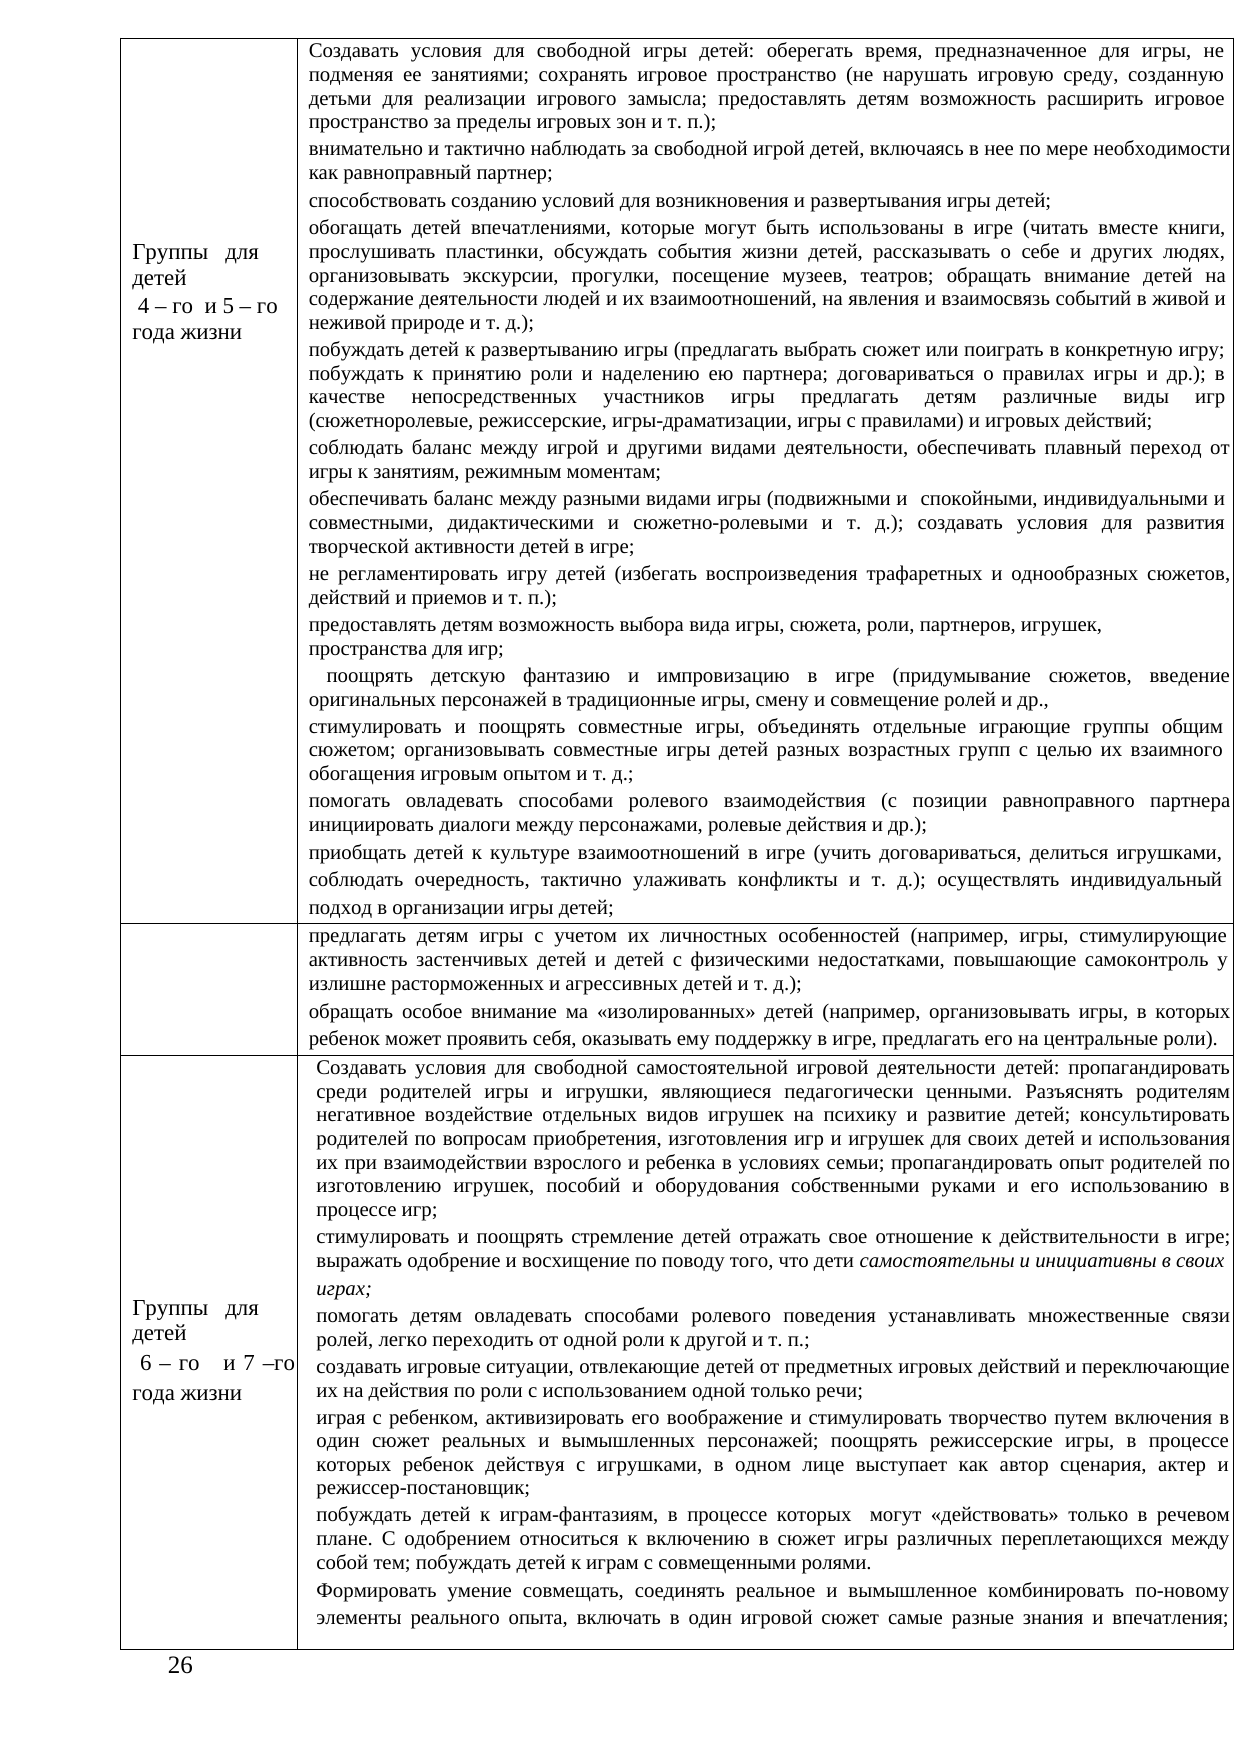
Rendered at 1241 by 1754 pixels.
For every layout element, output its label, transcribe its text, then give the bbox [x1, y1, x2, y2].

table_cell [121, 924, 297, 1054]
table_cell Группы для детей 4 – го и 5 – го года жизни [121, 39, 297, 923]
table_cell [121, 1056, 297, 1649]
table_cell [298, 1056, 1233, 1649]
table_cell предлагать детям игры с учетом их личностных особенностей (например, игры, стимулирующие активность застенчивых детей и детей с физическими недостатками, повышающие самоконтроль у излишне расторможенных и агрессивных детей и т. д.); обращать особое внимание ма «изолированных» детей (например, организовывать игры, в которых ребенок может проявить себя, оказывать ему поддержку в игре, предлагать его на центральные роли). [298, 924, 1233, 1054]
table_cell Создавать условия для свободной игры детей: оберегать время, предназначенное для игры, не подменяя ее занятиями; сохранять игровое пространство (не нарушать игровую среду, созданную детьми для реализации игрового замысла; предоставлять детям возможность расширить игровое пространство за пределы игровых зон и т. п.); внимательно и тактично наблюдать за свободной игрой детей, включаясь в нее по мере необходимости как равноправный партнер; способствовать созданию условий для возникновения и развертывания игры детей; обогащать детей впечатлениями, которые могут быть использованы в игре (читать вместе книги, прослушивать пластинки, обсуждать события жизни детей, рассказывать о себе и других людях, организовывать экскурсии, прогулки, посещение музеев, театров; обращать внимание детей на содержание деятельности людей и их взаимоотношений, на явления и взаимосвязь событий в живой и неживой природе и т. д.); побуждать детей к развертыванию игры (предлагать выбрать сюжет или поиграть в конкретную игру; побуждать к принятию роли и наделению ею партнера; договариваться о правилах игры и др.); в качестве непосредственных участников игры предлагать детям различные виды игр (сюжетноролевые, режиссерские, игры-драматизации, игры с правилами) и игровых действий; соблюдать баланс между игрой и другими видами деятельности, обеспечивать плавный переход от игры к занятиям, режимным моментам; обеспечивать баланс между разными видами игры (подвижными и спокойными, индивидуальными и совместными, дидактическими и сюжетно-ролевыми и т. д.); создавать условия для развития творческой активности детей в игре; не регламентировать игру детей (избегать воспроизведения трафаретных и однообразных сюжетов, действий и приемов и т. п.); предоставлять детям возможность выбора вида игры, сюжета, роли, партнеров, игрушек, пространства для игр; поощрять детскую фантазию и импровизацию в игре (придумывание сюжетов, введение оригинальных персонажей в традиционные игры, смену и совмещение ролей и др., стимулировать и поощрять совместные игры, объединять отдельные играющие группы общим сюжетом; организовывать совместные игры детей разных возрастных групп с целью их взаимного обогащения игровым опытом и т. д.; помогать овладевать способами ролевого взаимодействия (с позиции равноправного партнера инициировать диалоги между персонажами, ролевые действия и др.); приобщать детей к культуре взаимоотношений в игре (учить договариваться, делиться игрушками, соблюдать очередность, тактично улаживать конфликты и т. д.); осуществлять индивидуальный подход в организации игры детей; [298, 39, 1233, 923]
